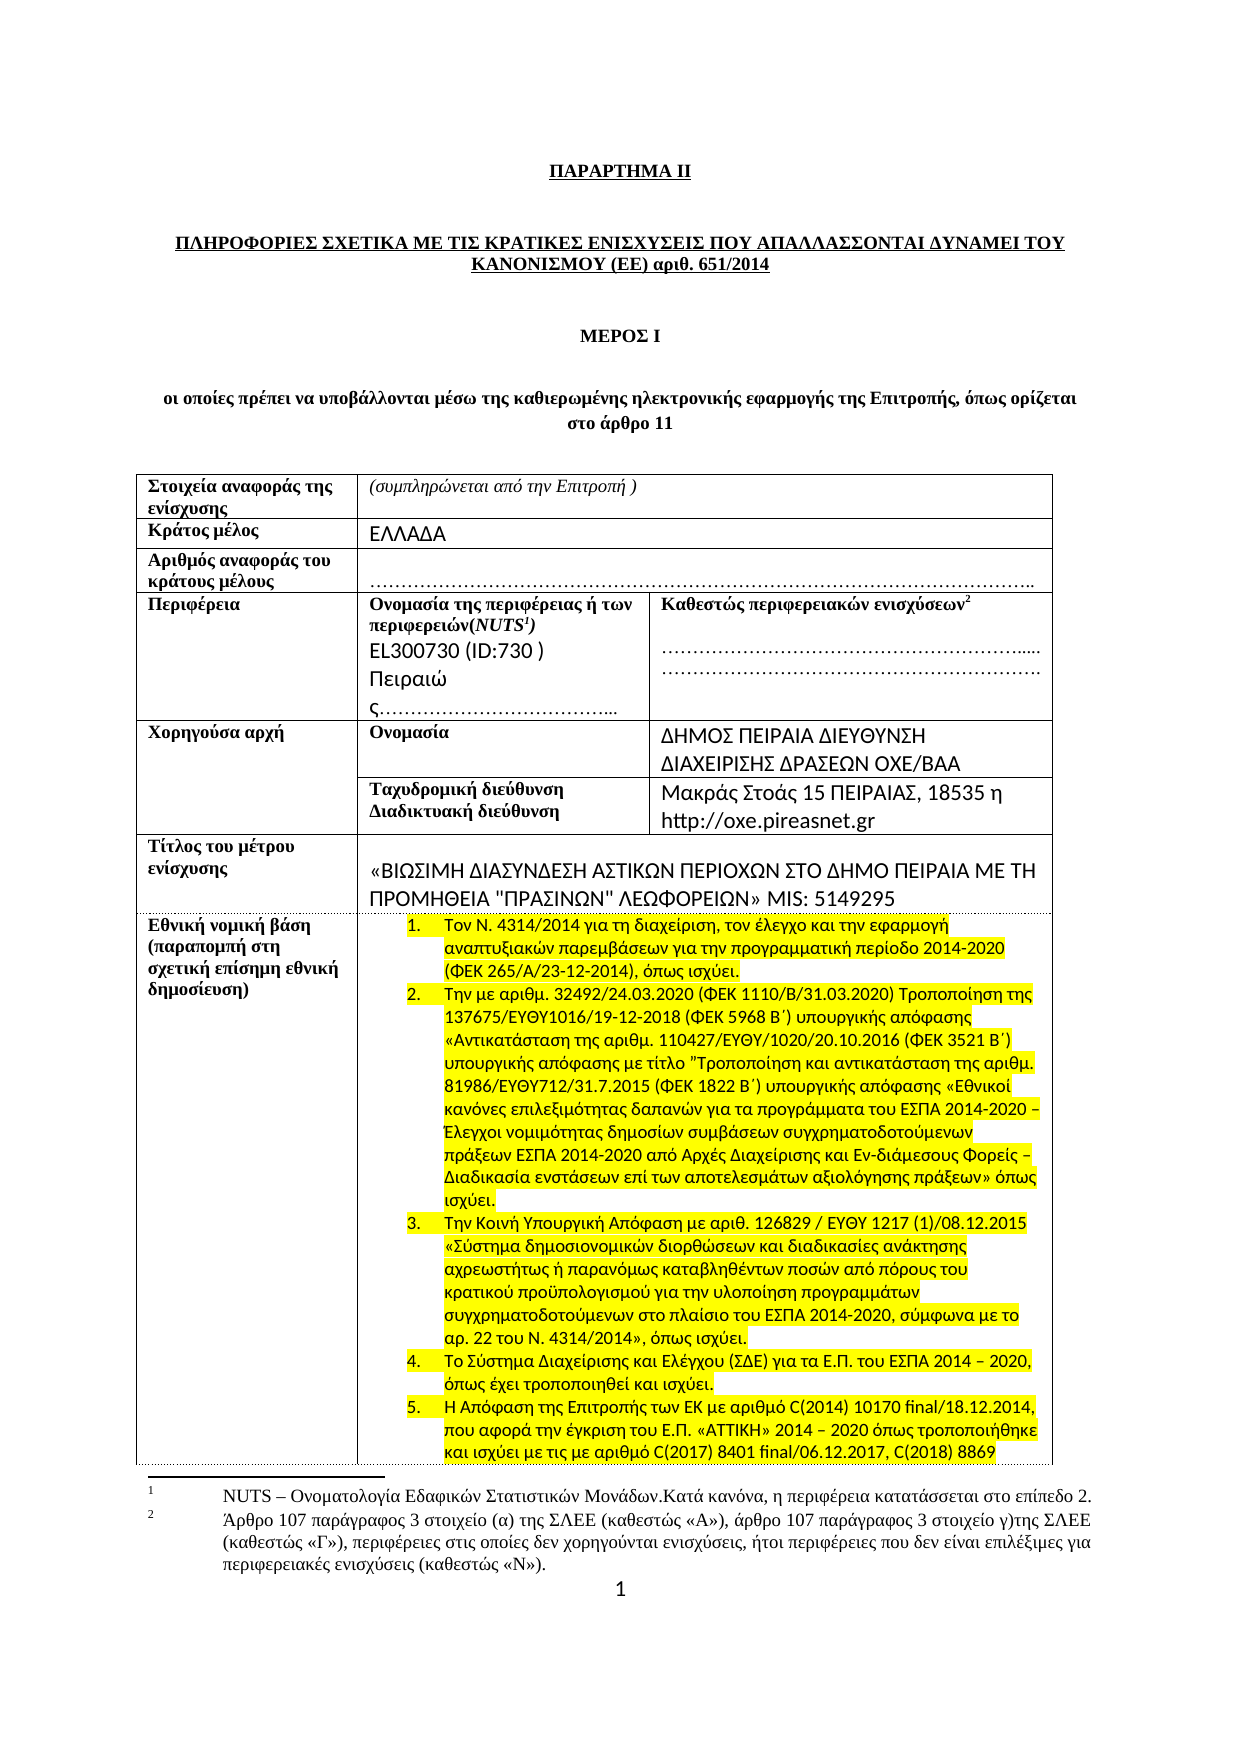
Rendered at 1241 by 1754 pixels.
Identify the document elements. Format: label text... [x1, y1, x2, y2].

table_cell ΕΛΛΑΔΑ [358, 519, 1052, 547]
table_cell Μακράς Στοάς 15 ΠΕΙΡΑΙΑΣ, 18535 η http://oxe.pireasnet.gr [650, 778, 1052, 834]
table_cell Περιφέρεια [137, 593, 357, 720]
table_cell Τίτλος του μέτρου ενίσχυσης [137, 835, 357, 913]
table_cell Ταχυδρομική διεύθυνση Διαδικτυακή διεύθυνση [358, 778, 649, 834]
table_cell ΔΗΜΟΣ ΠΕΙΡΑΙΑ ΔΙΕΥΘΥΝΣΗ ΔΙΑΧΕΙΡΙΣΗΣ ΔΡΑΣΕΩΝ ΟΧΕ/ΒΑΑ [650, 721, 1052, 777]
table_cell Καθεστώς περιφερειακών ενισχύσεων …………………………………………………..... ……………………………………………………. [650, 593, 1052, 720]
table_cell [137, 913, 357, 1464]
table_cell «ΒΙΩΣΙΜΗ ΔΙΑΣΥΝΔΕΣΗ ΑΣΤΙΚΩΝ ΠΕΡΙΟΧΩΝ ΣΤΟ ΔΗΜΟ ΠΕΙΡΑΙΑ ΜΕ ΤΗ ΠΡΟΜΗΘΕΙΑ "ΠΡΑΣΙΝΩΝ" ΛΕΩΦΟΡΕΙΩΝ» MIS: 5149295 [358, 835, 1052, 913]
table_header Στοιχεία αναφοράς της ενίσχυσης [137, 475, 357, 518]
text οι οποίες πρέπει να υποβάλλονται μέσω της καθιερωμένης ηλεκτρονικής εφαρμογής της Επιτροπής, όπως ορίζεται στο άρθρο 11 [148, 387, 1093, 433]
table_cell Ονομασία της περιφέρειας ή των περιφερειών(NUTS) EL300730 (ID:730 ) Πειραιώς………………………………... [358, 593, 649, 720]
text ΠΛΗΡΟΦΟΡΙΕΣ ΣΧΕΤΙΚΑ ΜΕ ΤΙΣ ΚΡΑΤΙΚΕΣ ΕΝΙΣΧΥΣΕΙΣ ΠΟΥ ΑΠΑΛΛΑΣΣΟΝΤΑΙ ΔΥΝΑΜΕΙ ΤΟΥ ΚΑΝΟΝΙΣΜΟΥ (ΕΕ) αριθ. 651/2014 [148, 232, 1093, 275]
table_cell Αριθμός αναφοράς του κράτους μέλους [137, 549, 357, 592]
text ΠΑΡΑΡΤΗΜΑ II [148, 160, 1093, 182]
table_cell …………………………………………………………………………………………….. [358, 549, 1052, 592]
table_cell Χορηγούσα αρχή [137, 721, 357, 834]
table_cell Ονομασία [358, 721, 649, 777]
table_cell Κράτος μέλος [137, 519, 357, 547]
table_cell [358, 913, 1052, 1464]
text ΜΕΡΟΣ I [148, 325, 1093, 346]
table_header (συμπληρώνεται από την Επιτροπή ) [358, 475, 1052, 518]
